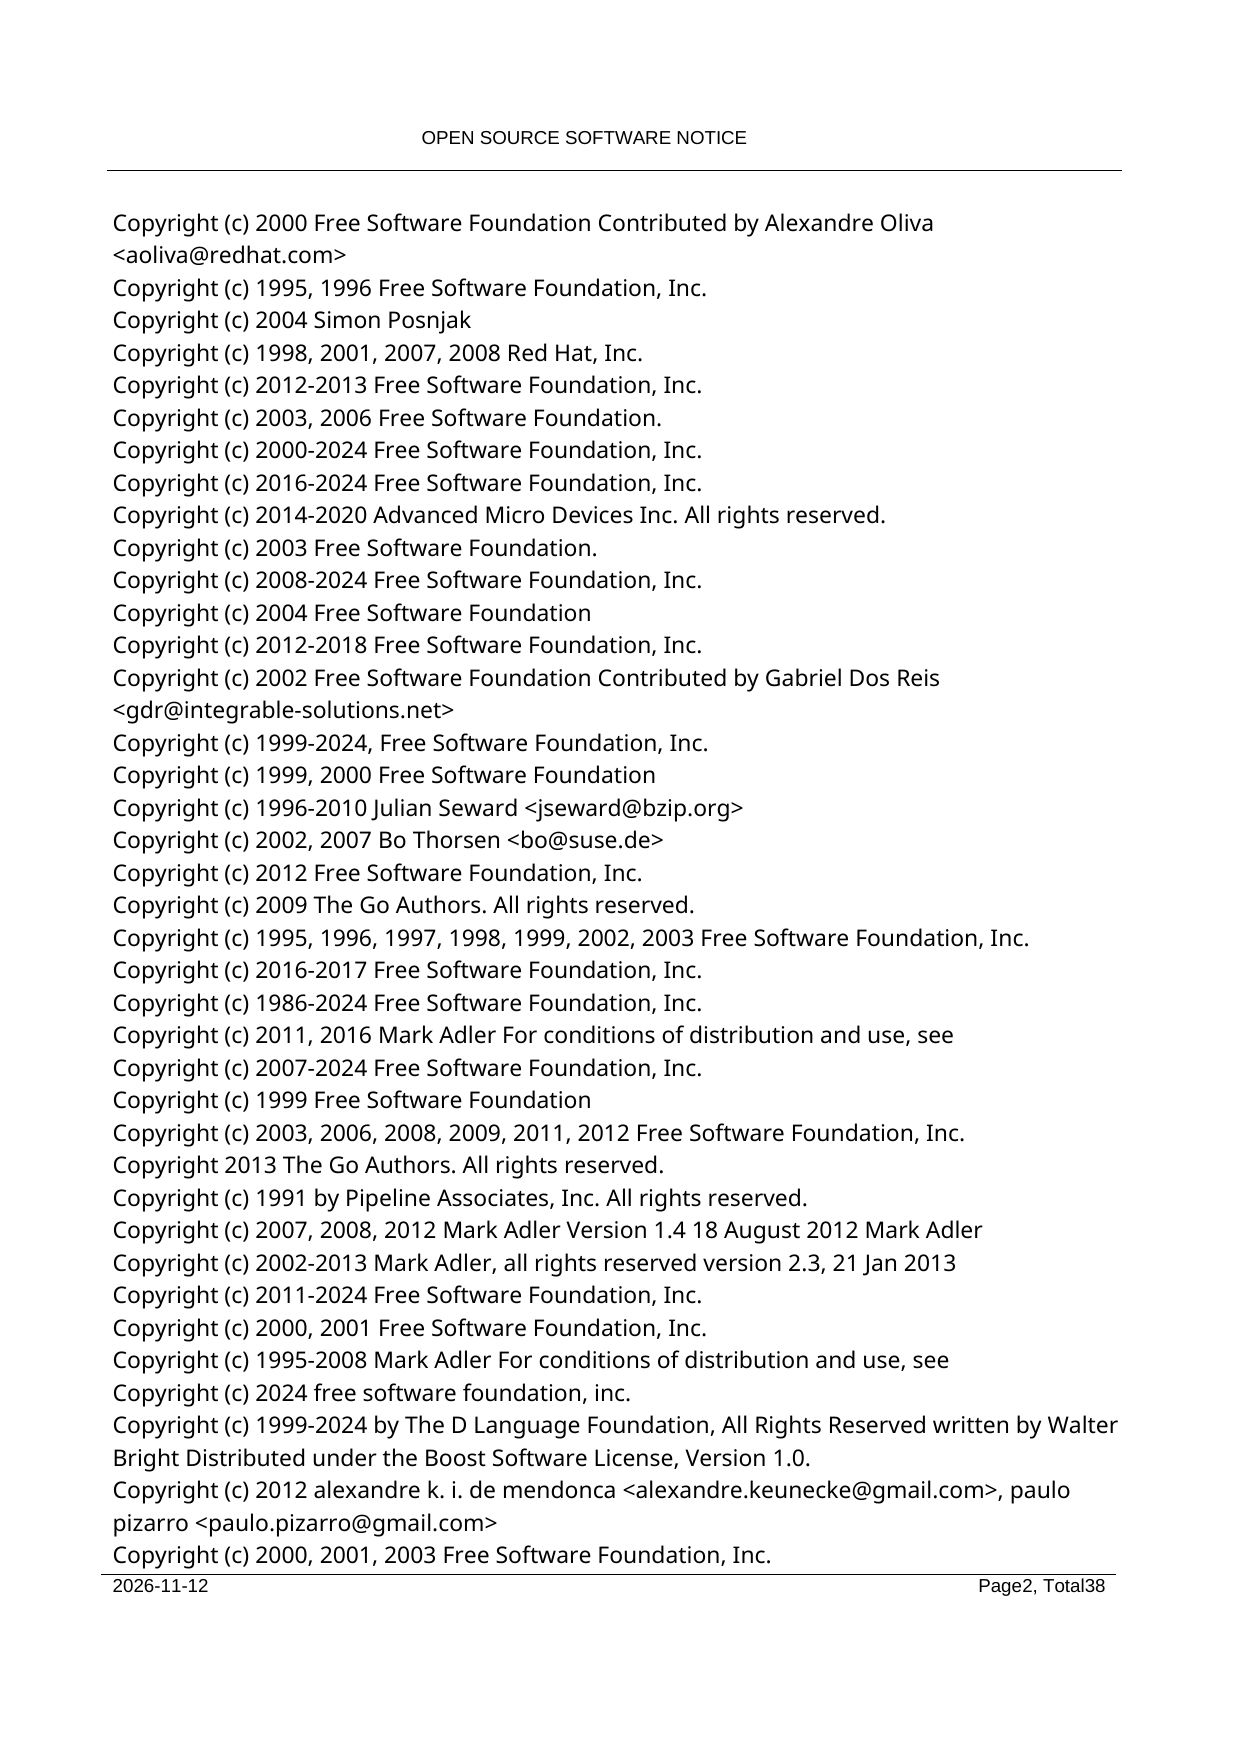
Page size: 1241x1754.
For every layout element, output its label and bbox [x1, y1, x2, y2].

text [112, 206, 1128, 1571]
